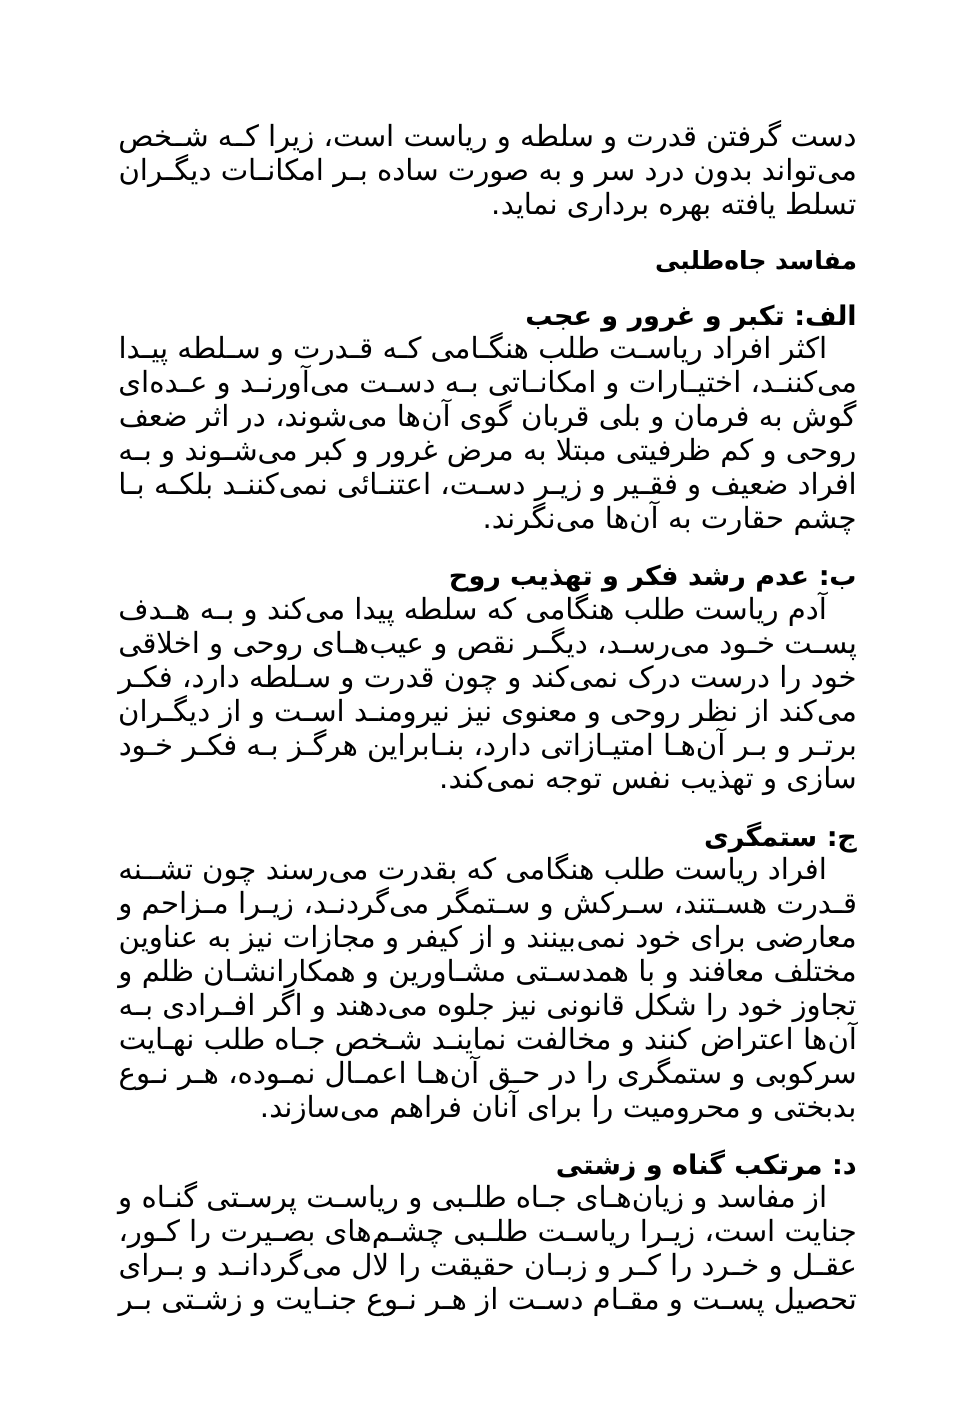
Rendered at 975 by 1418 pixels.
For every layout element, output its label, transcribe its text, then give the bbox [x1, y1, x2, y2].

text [118, 1181, 857, 1316]
text ب: عدم رشد فکر و تهذیب روح [118, 561, 857, 592]
text اکثر افراد ریاست طلب هنگامی که قدرت و سلطه پیدا می‌کنند، اختیارات و امکاناتی به دست می‌آورند و عده‌ای گوش به فرمان و بلی قربان گوی آن‌ها می‌شوند، در اثر ضعف روحی و کم ظرفیتی مبتلا به مرض غرور و کبر می‌شوند و به افراد ضعیف و فقیر و زیر دست، اعتنائی نمی‌کنند بلکه با چشم حقارت به آن‌ها می‌نگرند. [118, 332, 857, 536]
text افراد ریاست طلب هنگامی که بقدرت می‌رسند چون تشنه قدرت هستند، سرکش و ستمگر می‌گردند،‌ زیرا مزاحم و معارضی برای خود نمی‌بینند و از کیفر و مجازات نیز به عناوین مختلف معافند و با همدستی مشاورین و همکارانشان ظلم و تجاوز خود را شکل قانونی نیز جلوه می‌دهند و اگر افرادی به آن‌ها اعتراض کنند و مخالفت نمایند شخص جاه طلب نهایت سرکوبی و ستمگری را در حق آن‌ها اعمال نموده، هر نوع بدبختی و محرومیت را برای آنان فراهم می‌سازند. [118, 852, 857, 1124]
text الف: تکبر و غرور و عجب [118, 300, 857, 332]
text د: مرتکب گناه و زشتی [118, 1149, 857, 1181]
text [118, 119, 857, 221]
text مفاسد جاه‌طلبی [118, 246, 857, 275]
text آدم ریاست طلب هنگامی که سلطه پیدا می‌کند و به هدف پست خود می‌رسد، دیگر نقص و عیب‌های روحی و اخلاقی خود را درست درک نمی‌کند و چون قدرت و سلطه دارد، فکر می‌کند از نظر روحی و معنوی نیز نیرومند است و از دیگران برتر و بر آن‌ها امتیازاتی دارد، ‌بنابراین هرگز به فکر خود سازی و تهذیب نفس توجه نمی‌کند. [118, 592, 857, 796]
text ج: ستمگری [118, 821, 857, 852]
